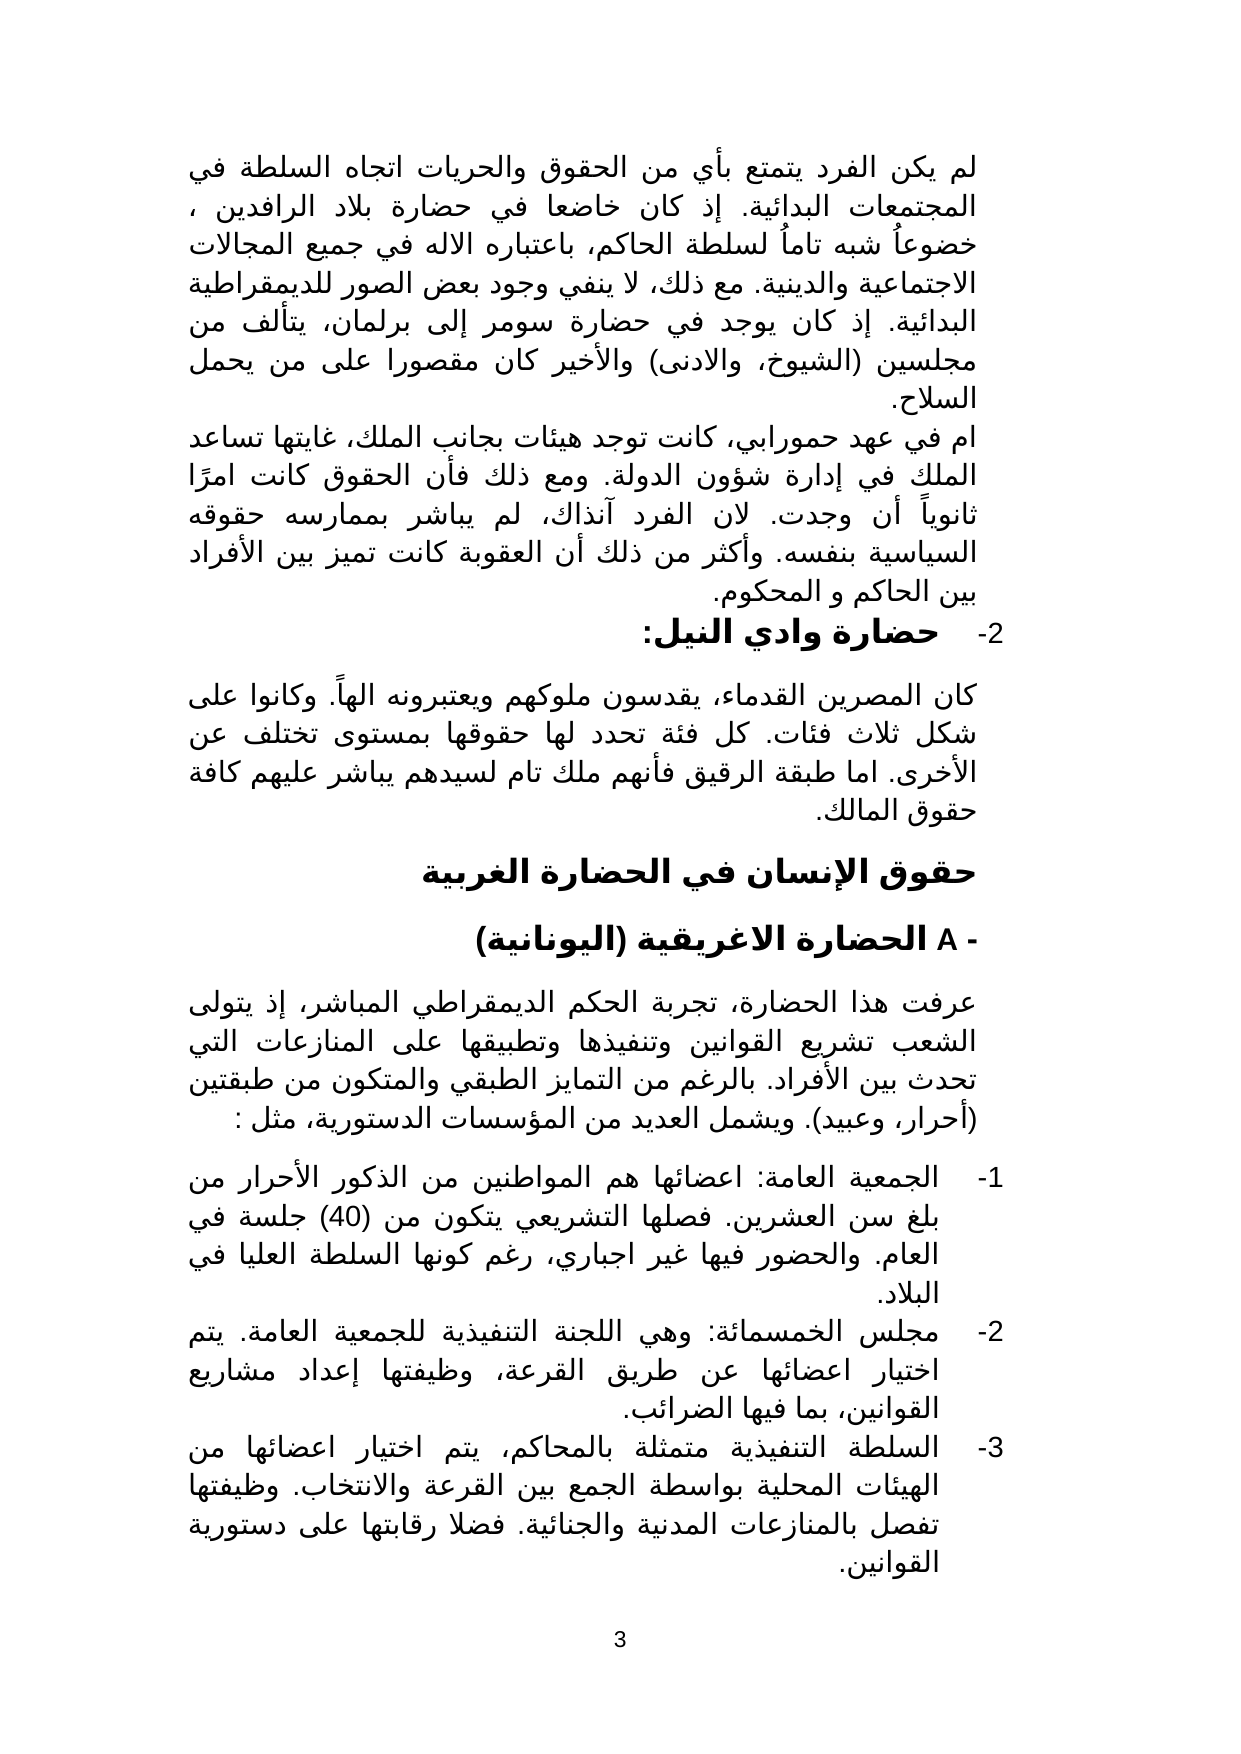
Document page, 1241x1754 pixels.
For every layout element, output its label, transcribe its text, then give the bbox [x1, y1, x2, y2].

list السلطة التنفيذية متمثلة بالمحاكم، يتم اختيار اعضائها من الهيئات المحلية بواسطة الجمع بين القرعة والانتخاب. وظيفتها تفصل بالمنازعات المدنية والجنائية. فضلا رقابتها على دستورية القوانين. [187, 1430, 978, 1579]
list الجمعية العامة: اعضائها هم المواطنين من الذكور الأحرار من بلغ سن العشرين. فصلها التشريعي يتكون من (40) جلسة في العام. والحضور فيها غير اجباري، رغم كونها السلطة العليا في البلاد. [187, 1160, 978, 1309]
text حقوق الإنسان في الحضارة الغربية [187, 852, 978, 891]
list مجلس الخمسمائة: وهي اللجنة التنفيذية للجمعية العامة. يتم اختيار اعضائها عن طريق القرعة، وظيفتها إعداد مشاريع القوانين، بما فيها الضرائب. [187, 1314, 978, 1425]
text عرفت هذا الحضارة، تجربة الحكم الديمقراطي المباشر، إذ يتولى الشعب تشريع القوانين وتنفيذها وتطبيقها على المنازعات التي تحدث بين الأفراد. بالرغم من التمايز الطبقي والمتكون من طبقتين (أحرار، وعبيد). ويشمل العديد من المؤسسات الدستورية، مثل : [187, 985, 978, 1134]
list ام في عهد حمورابي، كانت توجد هيئات بجانب الملك، غايتها تساعد الملك في إدارة شؤون الدولة. ومع ذلك فأن الحقوق كانت امرًا ثانوياً أن وجدت. لان الفرد آنذاك، لم يباشر بممارسه حقوقه السياسية بنفسه. وأكثر من ذلك أن العقوبة كانت تميز بين الأفراد بين الحاكم و المحكوم. [187, 420, 978, 607]
text كان المصرين القدماء، يقدسون ملوكهم ويعتبرونه الهاً. وكانوا على شكل ثلاث فئات. كل فئة تحدد لها حقوقها بمستوى تختلف عن الأخرى. اما طبقة الرقيق فأنهم ملك تام لسيدهم يباشر عليهم كافة حقوق المالك. [187, 677, 978, 827]
list حضارة وادي النيل: [187, 612, 978, 651]
list لم يكن الفرد يتمتع بأي من الحقوق والحريات اتجاه السلطة في المجتمعات البدائية. إذ كان خاضعا في حضارة بلاد الرافدين ، خضوعاُ شبه تاماُ لسلطة الحاكم، باعتباره الاله في جميع المجالات الاجتماعية والدينية. مع ذلك، لا ينفي وجود بعض الصور للديمقراطية البدائية. إذ كان يوجد في حضارة سومر إلى برلمان، يتألف من مجلسين (الشيوخ، والادنى) والأخير كان مقصورا على من يحمل السلاح. [187, 150, 978, 415]
text - A الحضارة الاغريقية (اليونانية) [187, 917, 978, 958]
